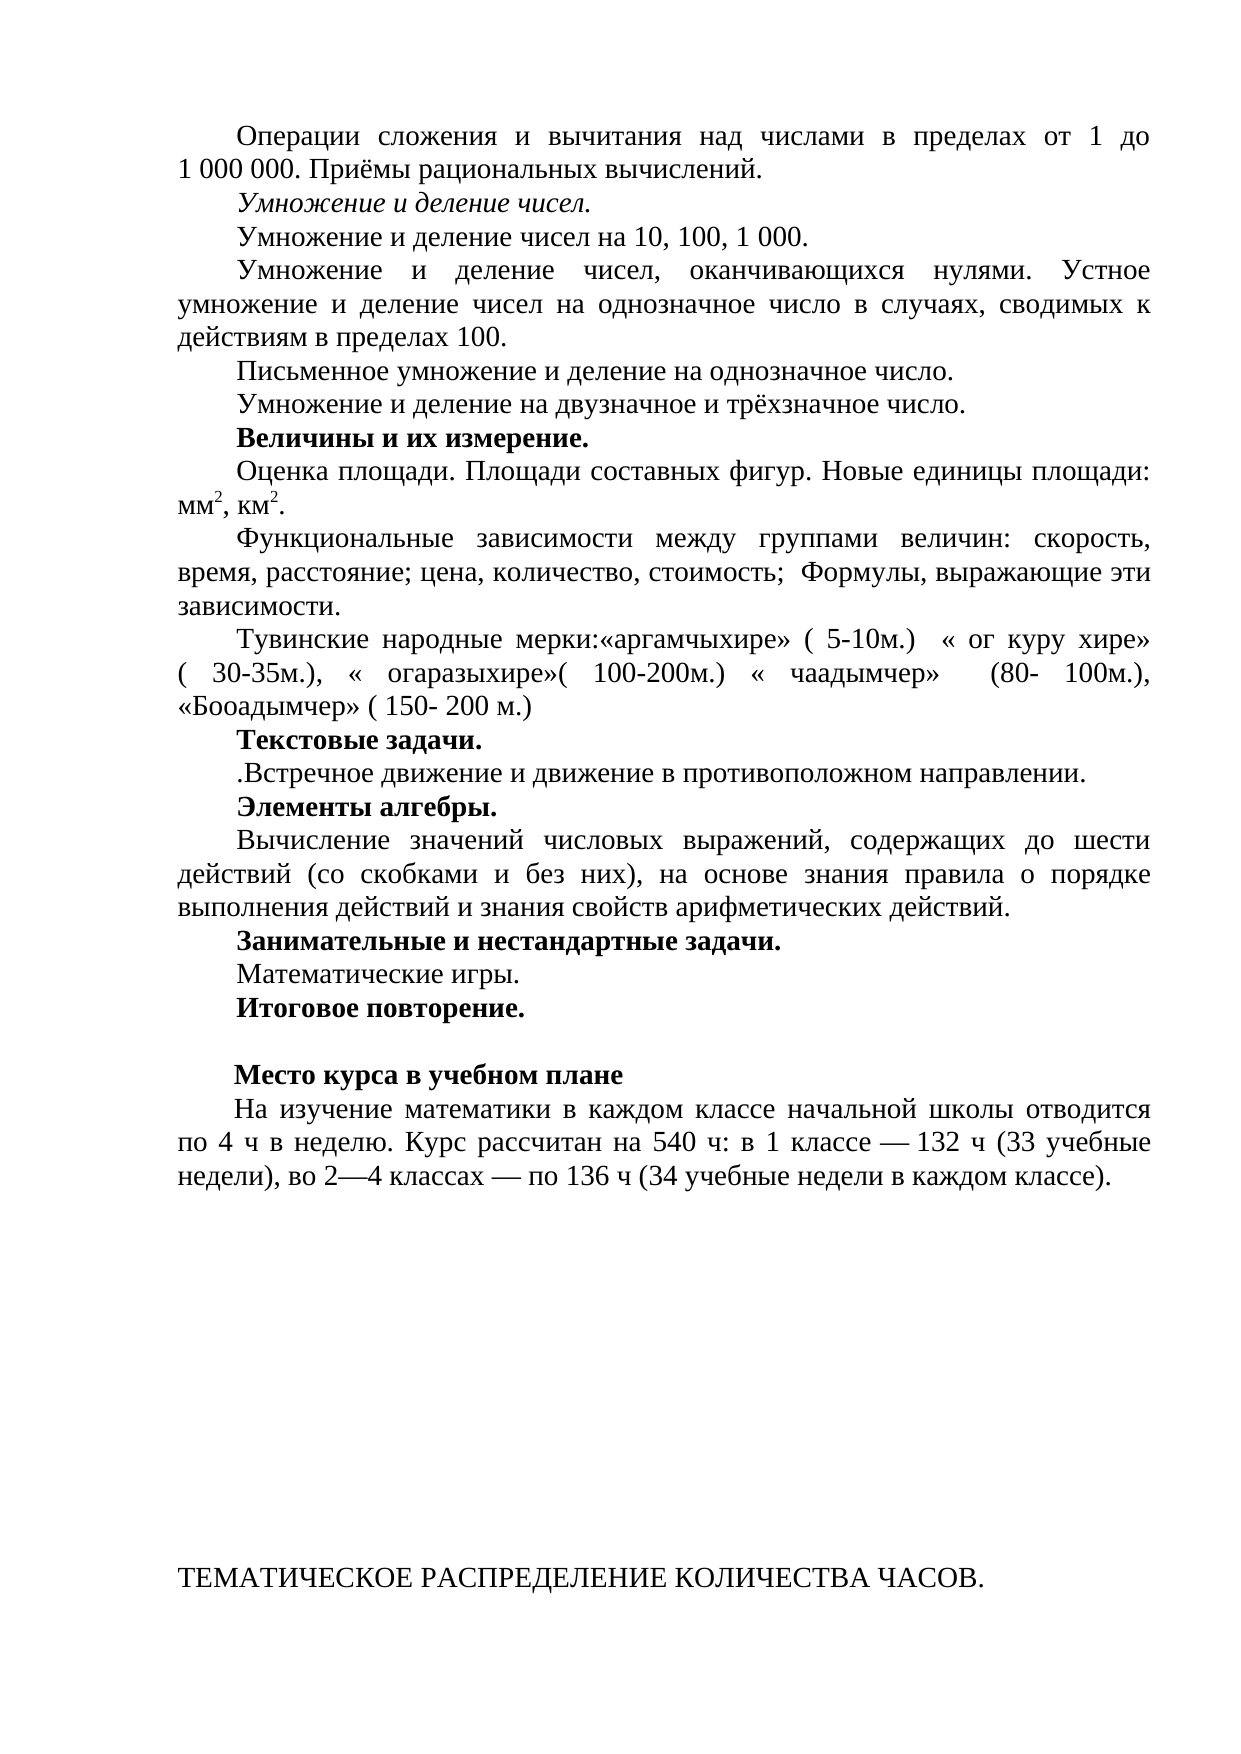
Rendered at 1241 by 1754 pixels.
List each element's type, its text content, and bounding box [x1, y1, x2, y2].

text Итоговое повторение. [177, 990, 1152, 1024]
text Операции сложения и вычитания над числами в пределах от 1 до 1 000 000. Приёмы рациональных вычислений. [177, 118, 1152, 185]
text Текстовые задачи. [177, 722, 1152, 755]
text На изучение математики в каждом классе начальной школы отводится по 4 ч в неделю. Курс рассчитан на 540 ч: в 1 классе — 132 ч (33 учебные недели), во 2—4 классах — по 136 ч (34 учебные недели в каждом классе). [177, 1091, 1152, 1191]
text Умножение и деление чисел на 10, 100, 1 000. [177, 219, 1152, 252]
text Занимательные и нестандартные задачи. [177, 923, 1152, 957]
text ТЕМАТИЧЕСКОЕ РАСПРЕДЕЛЕНИЕ КОЛИЧЕСТВА ЧАСОВ. [177, 1560, 1152, 1594]
text Математические игры. [177, 957, 1152, 990]
text Величины и их измерение. [177, 420, 1152, 453]
text Элементы алгебры. [177, 789, 1152, 822]
text Вычисление значений числовых выражений, содержащих до шести действий (со скобками и без них), на основе знания правила о порядке выполнения действий и знания свойств арифметических действий. [177, 822, 1152, 923]
text Умножение и деление чисел. [177, 185, 1152, 219]
text Письменное умножение и деление на однозначное число. [177, 353, 1152, 386]
text .Встречное движение и движение в противоположном направлении. [177, 755, 1152, 789]
text Тувинские народные мерки:«аргамчыхире» ( 5-10м.) « ог куру хире» ( 30-35м.), « огаразыхире»( 100-200м.) « чаадымчер» (80- 100м.), «Бооадымчер» ( 150- 200 м.) [177, 621, 1152, 722]
text Место курса в учебном плане [177, 1057, 1152, 1091]
text Умножение и деление на двузначное и трёхзначное число. [177, 386, 1152, 420]
text Оценка площади. Площади составных фигур. Новые единицы площади: мм2, км2. [177, 453, 1152, 521]
text Функциональные зависимости между группами величин: скорость, время, расстояние; цена, количество, стоимость; Формулы, выражающие эти зависимости. [177, 521, 1152, 621]
text Умножение и деление чисел, оканчивающихся нулями. Устное умножение и деление чисел на однозначное число в случаях, сводимых к действиям в пределах 100. [177, 252, 1152, 353]
